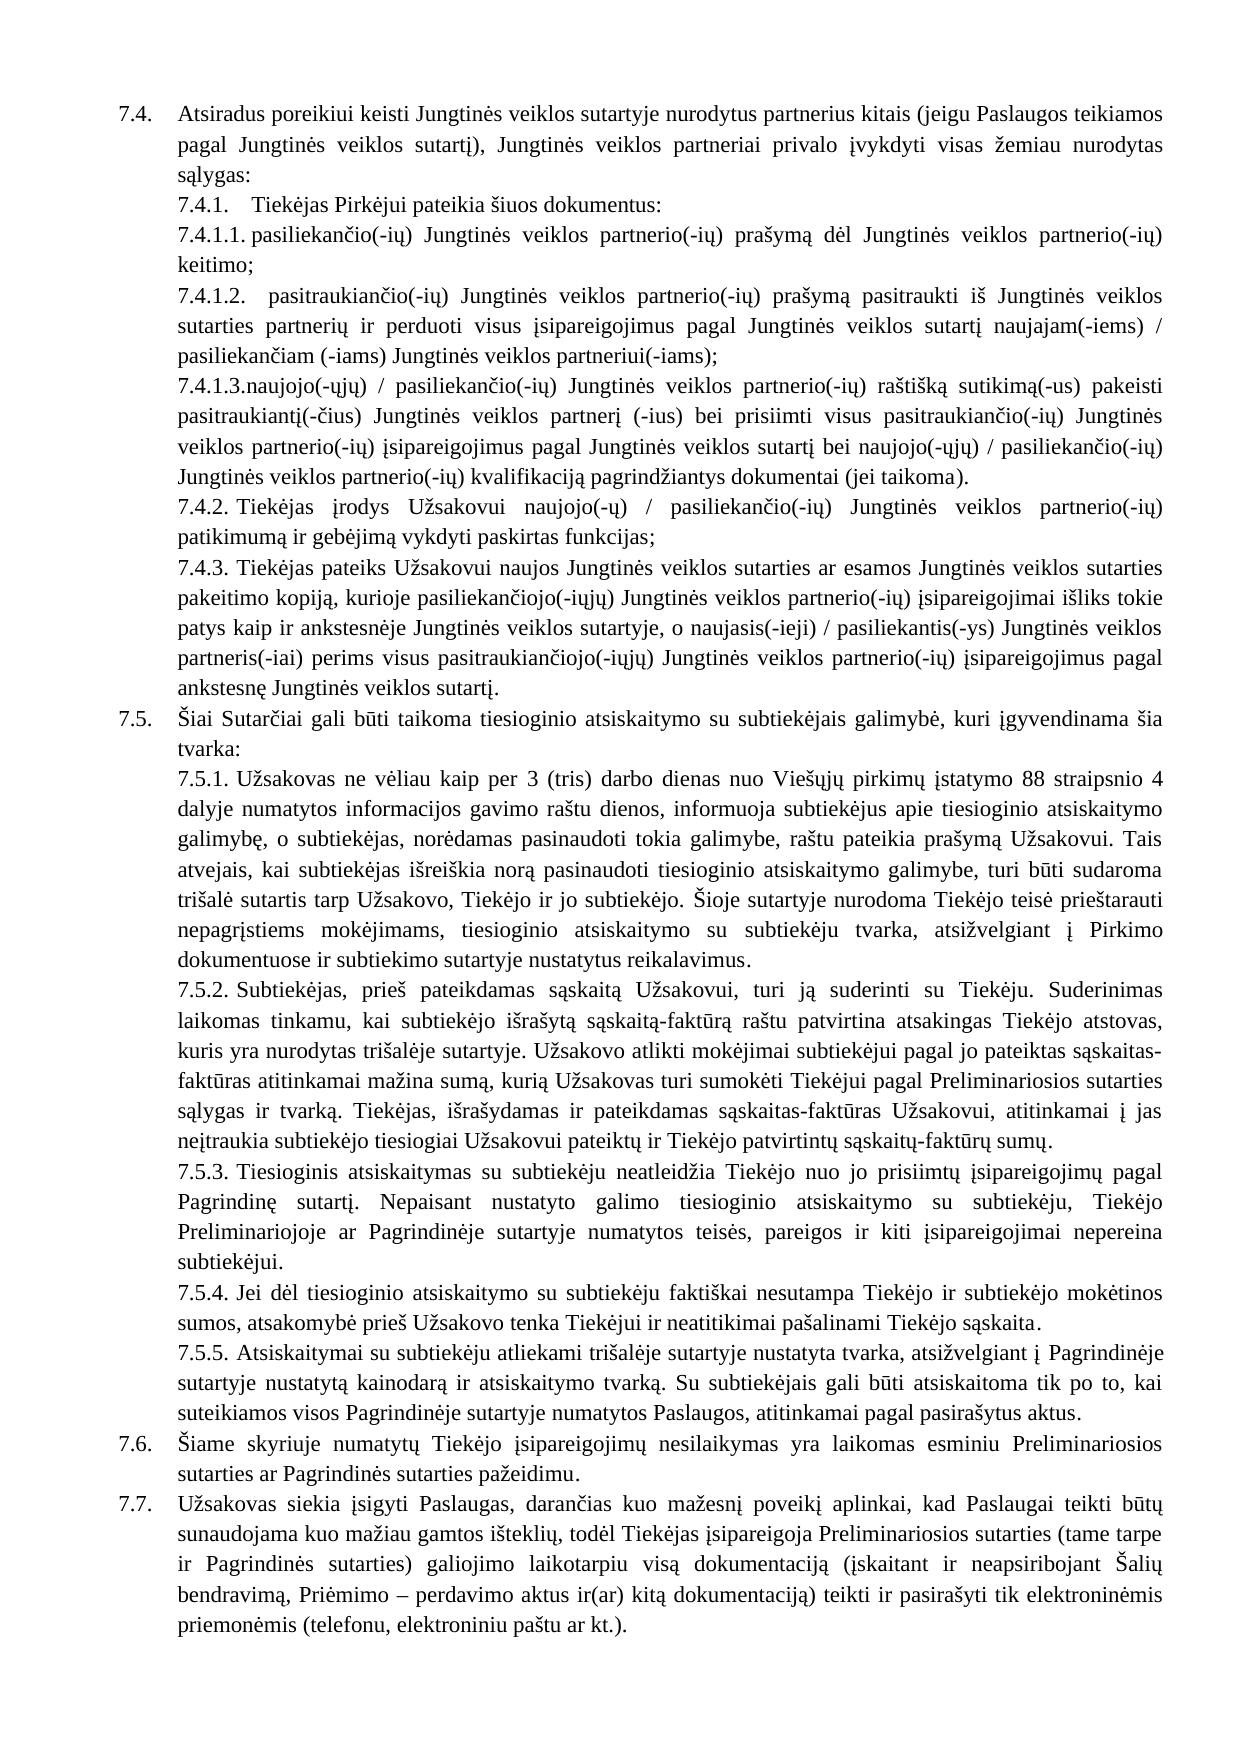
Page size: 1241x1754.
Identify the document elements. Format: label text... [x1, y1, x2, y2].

list Tiekėjas įrodys Užsakovui naujojo(-ų) / pasiliekančio(-ių) Jungtinės veiklos partnerio(-ių) patikimumą ir gebėjimą vykdyti paskirtas funkcijas; [177, 493, 1164, 550]
list Šiai Sutarčiai gali būti taikoma tiesioginio atsiskaitymo su subtiekėjais galimybė, kuri įgyvendinama šia tvarka: [118, 704, 1164, 761]
list Subtiekėjas, prieš pateikdamas sąskaitą Užsakovui, turi ją suderinti su Tiekėju. Suderinimas laikomas tinkamu, kai subtiekėjo išrašytą sąskaitą-faktūrą raštu patvirtina atsakingas Tiekėjo atstovas, kuris yra nurodytas trišalėje sutartyje. Užsakovo atlikti mokėjimai subtiekėjui pagal jo pateiktas sąskaitas-faktūras atitinkamai mažina sumą, kurią Užsakovas turi sumokėti Tiekėjui pagal Preliminariosios sutarties sąlygas ir tvarką. Tiekėjas, išrašydamas ir pateikdamas sąskaitas-faktūras Užsakovui, atitinkamai į jas neįtraukia subtiekėjo tiesiogiai Užsakovui pateiktų ir Tiekėjo patvirtintų sąskaitų-faktūrų sumų. [177, 976, 1164, 1154]
list pasitraukiančio(-ių) Jungtinės veiklos partnerio(-ių) prašymą pasitraukti iš Jungtinės veiklos sutarties partnerių ir perduoti visus įsipareigojimus pagal Jungtinės veiklos sutartį naujajam(-iems) / pasiliekančiam (-iams) Jungtinės veiklos partneriui(-iams); [177, 282, 1164, 368]
list Šiame skyriuje numatytų Tiekėjo įsipareigojimų nesilaikymas yra laikomas esminiu Preliminariosios sutarties ar Pagrindinės sutarties pažeidimu. [118, 1429, 1164, 1486]
list Atsiskaitymai su subtiekėju atliekami trišalėje sutartyje nustatyta tvarka, atsižvelgiant į Pagrindinėje sutartyje nustatytą kainodarą ir atsiskaitymo tvarką. Su subtiekėjais gali būti atsiskaitoma tik po to, kai suteikiamos visos Pagrindinėje sutartyje numatytos Paslaugos, atitinkamai pagal pasirašytus aktus. [177, 1339, 1164, 1426]
list Tiekėjas Pirkėjui pateikia šiuos dokumentus: [177, 191, 1164, 217]
list Jei dėl tiesioginio atsiskaitymo su subtiekėju faktiškai nesutampa Tiekėjo ir subtiekėjo mokėtinos sumos, atsakomybė prieš Užsakovo tenka Tiekėjui ir neatitikimai pašalinami Tiekėjo sąskaita. [177, 1278, 1164, 1335]
list Užsakovas siekia įsigyti Paslaugas, darančias kuo mažesnį poveikį aplinkai, kad Paslaugai teikti būtų sunaudojama kuo mažiau gamtos išteklių, todėl Tiekėjas įsipareigoja Preliminariosios sutarties (tame tarpe ir Pagrindinės sutarties) galiojimo laikotarpiu visą dokumentaciją (įskaitant ir neapsiribojant Šalių bendravimą, Priėmimo – perdavimo aktus ir(ar) kitą dokumentaciją) teikti ir pasirašyti tik elektroninėmis priemonėmis (telefonu, elektroniniu paštu ar kt.). [118, 1490, 1164, 1637]
list naujojo(-ųjų) / pasiliekančio(-ių) Jungtinės veiklos partnerio(-ių) raštišką sutikimą(-us) pakeisti pasitraukiantį(-čius) Jungtinės veiklos partnerį (-ius) bei prisiimti visus pasitraukiančio(-ių) Jungtinės veiklos partnerio(-ių) įsipareigojimus pagal Jungtinės veiklos sutartį bei naujojo(-ųjų) / pasiliekančio(-ių) Jungtinės veiklos partnerio(-ių) kvalifikaciją pagrindžiantys dokumentai (jei taikoma). [177, 372, 1164, 489]
list Tiesioginis atsiskaitymas su subtiekėju neatleidžia Tiekėjo nuo jo prisiimtų įsipareigojimų pagal Pagrindinę sutartį. Nepaisant nustatyto galimo tiesioginio atsiskaitymo su subtiekėju, Tiekėjo Preliminariojoje ar Pagrindinėje sutartyje numatytos teisės, pareigos ir kiti įsipareigojimai nepereina subtiekėjui. [177, 1158, 1164, 1275]
list pasiliekančio(-ių) Jungtinės veiklos partnerio(-ių) prašymą dėl Jungtinės veiklos partnerio(-ių) keitimo; [177, 221, 1164, 278]
list Tiekėjas pateiks Užsakovui naujos Jungtinės veiklos sutarties ar esamos Jungtinės veiklos sutarties pakeitimo kopiją, kurioje pasiliekančiojo(-iųjų) Jungtinės veiklos partnerio(-ių) įsipareigojimai išliks tokie patys kaip ir ankstesnėje Jungtinės veiklos sutartyje, o naujasis(-ieji) / pasiliekantis(-ys) Jungtinės veiklos partneris(-iai) perims visus pasitraukiančiojo(-iųjų) Jungtinės veiklos partnerio(-ių) įsipareigojimus pagal ankstesnę Jungtinės veiklos sutartį. [177, 553, 1164, 701]
list Užsakovas ne vėliau kaip per 3 (tris) darbo dienas nuo Viešųjų pirkimų įstatymo 88 straipsnio 4 dalyje numatytos informacijos gavimo raštu dienos, informuoja subtiekėjus apie tiesioginio atsiskaitymo galimybę, o subtiekėjas, norėdamas pasinaudoti tokia galimybe, raštu pateikia prašymą Užsakovui. Tais atvejais, kai subtiekėjas išreiškia norą pasinaudoti tiesioginio atsiskaitymo galimybe, turi būti sudaroma trišalė sutartis tarp Užsakovo, Tiekėjo ir jo subtiekėjo. Šioje sutartyje nurodoma Tiekėjo teisė prieštarauti nepagrįstiems mokėjimams, tiesioginio atsiskaitymo su subtiekėju tvarka, atsižvelgiant į Pirkimo dokumentuose ir subtiekimo sutartyje nustatytus reikalavimus. [177, 765, 1164, 973]
list Atsiradus poreikiui keisti Jungtinės veiklos sutartyje nurodytus partnerius kitais (jeigu Paslaugos teikiamos pagal Jungtinės veiklos sutartį), Jungtinės veiklos partneriai privalo įvykdyti visas žemiau nurodytas sąlygas: [118, 100, 1164, 187]
